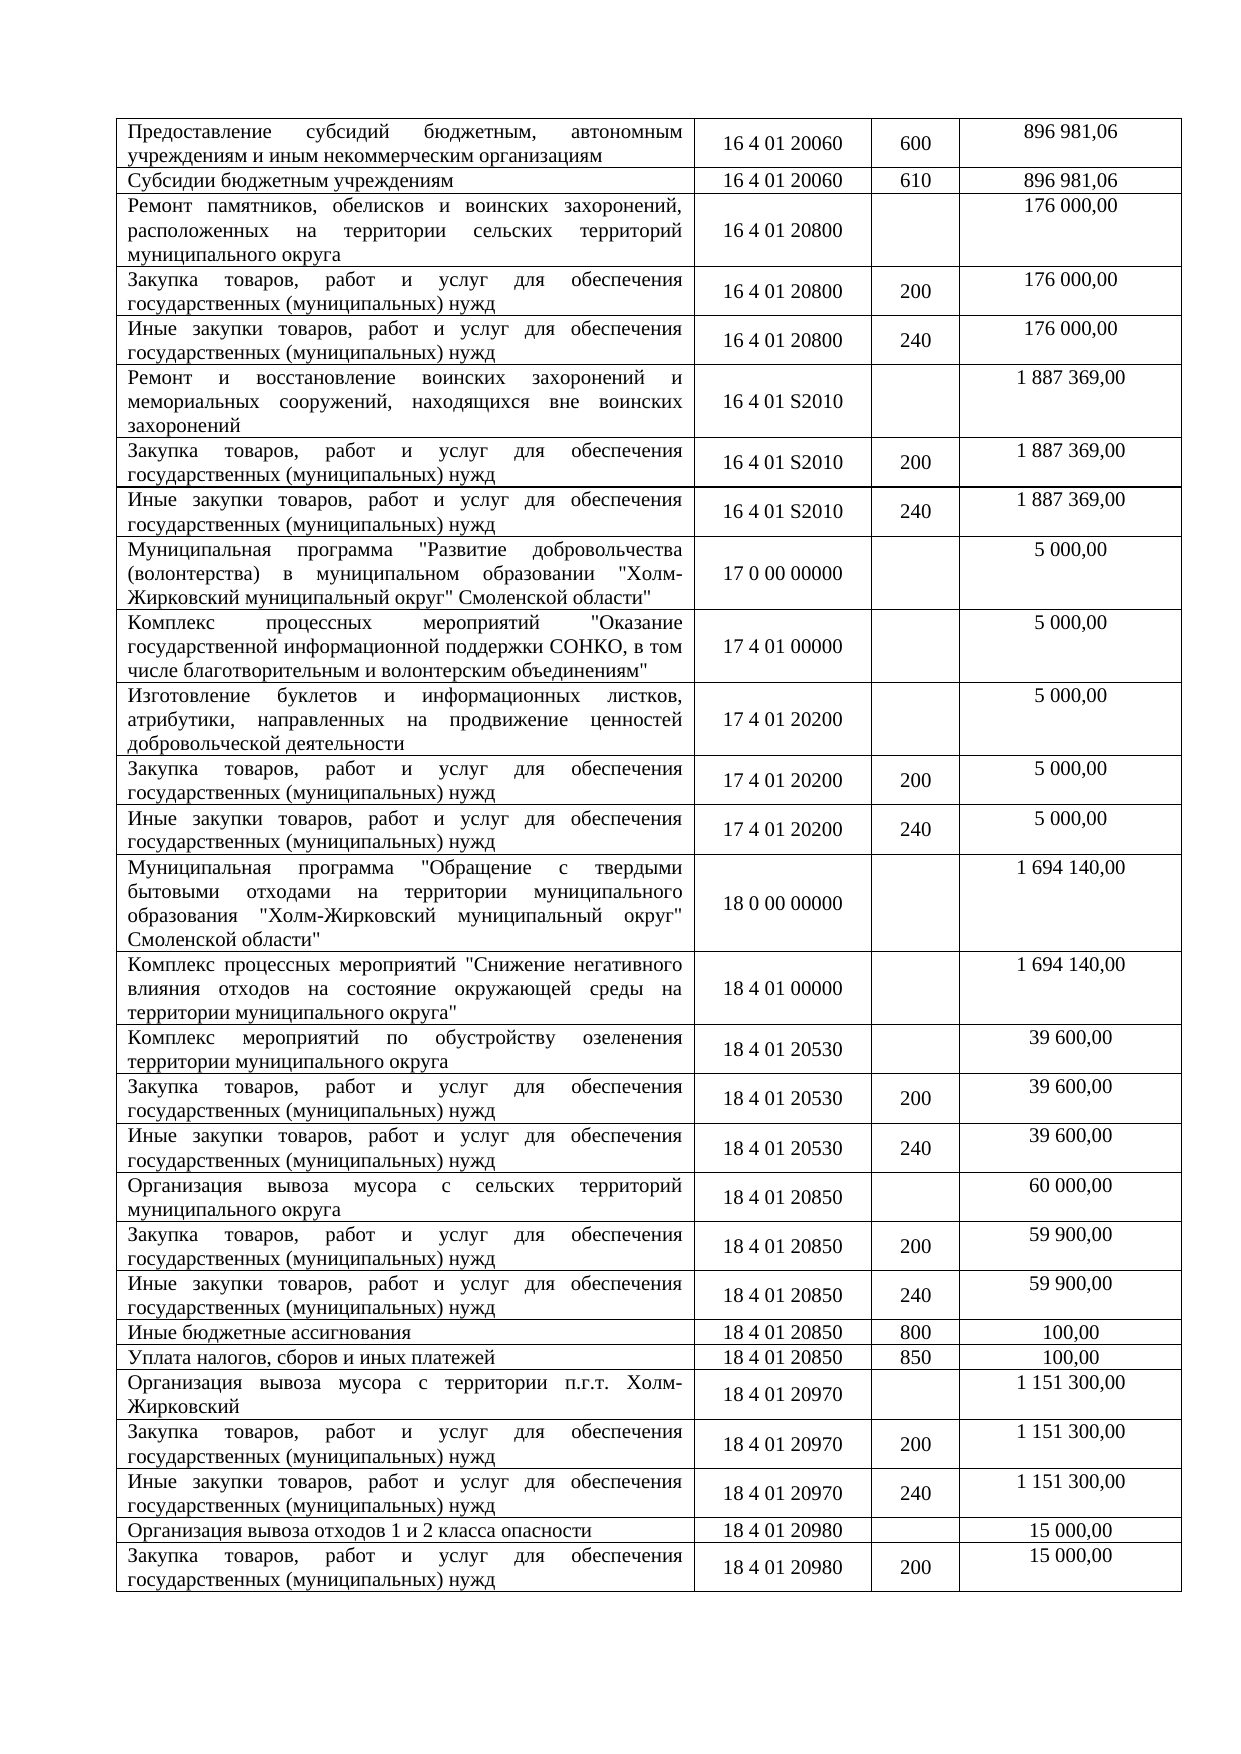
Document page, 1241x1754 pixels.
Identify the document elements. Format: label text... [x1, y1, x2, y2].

table_cell Закупка товаров, работ и услуг для обеспечения государственных (муниципальных) нужд [117, 1222, 694, 1270]
table_cell 240 [872, 805, 959, 853]
table_cell 100,00 [960, 1345, 1181, 1369]
table_cell 16 4 01 S2010 [695, 365, 871, 437]
table_cell 5 000,00 [960, 683, 1181, 755]
table_cell Муниципальная программа "Развитие добровольчества (волонтерства) в муниципальном образовании "Холм-Жирковский муниципальный округ" Смоленской области" [117, 537, 694, 609]
table_cell 1 694 140,00 [960, 952, 1181, 1024]
table_cell 18 4 01 20980 [695, 1543, 871, 1591]
table_cell Закупка товаров, работ и услуг для обеспечения государственных (муниципальных) нужд [117, 1543, 694, 1591]
table_cell 600 [872, 119, 959, 167]
table_cell 16 4 01 20800 [695, 316, 871, 364]
table_cell 176 000,00 [960, 267, 1181, 315]
table_cell 16 4 01 20800 [695, 194, 871, 266]
table_cell Иные бюджетные ассигнования [117, 1320, 694, 1344]
table_cell Организация вывоза мусора с сельских территорий муниципального округа [117, 1173, 694, 1221]
table_cell 17 0 00 00000 [695, 537, 871, 609]
table_cell 18 4 01 20980 [695, 1518, 871, 1542]
table_cell Иные закупки товаров, работ и услуг для обеспечения государственных (муниципальных) нужд [117, 805, 694, 853]
table_cell [872, 952, 959, 1024]
table_cell 18 4 01 20970 [695, 1420, 871, 1468]
table_cell Иные закупки товаров, работ и услуг для обеспечения государственных (муниципальных) нужд [117, 488, 694, 536]
table_cell [872, 1025, 959, 1073]
table_cell 176 000,00 [960, 194, 1181, 266]
table_cell [872, 1173, 959, 1221]
table_cell 200 [872, 267, 959, 315]
table_cell Закупка товаров, работ и услуг для обеспечения государственных (муниципальных) нужд [117, 438, 694, 486]
table_cell 18 4 01 20530 [695, 1124, 871, 1172]
table_cell 18 4 01 20850 [695, 1345, 871, 1369]
table_cell Иные закупки товаров, работ и услуг для обеспечения государственных (муниципальных) нужд [117, 316, 694, 364]
table_cell Ремонт памятников, обелисков и воинских захоронений, расположенных на территории сельских территорий муниципального округа [117, 194, 694, 266]
table_cell 16 4 01 S2010 [695, 438, 871, 486]
table_cell Ремонт и восстановление воинских захоронений и мемориальных сооружений, находящихся вне воинских захоронений [117, 365, 694, 437]
table_cell Изготовление буклетов и информационных листков, атрибутики, направленных на продвижение ценностей добровольческой деятельности [117, 683, 694, 755]
table_cell 18 4 01 20850 [695, 1271, 871, 1319]
table_cell 240 [872, 316, 959, 364]
table_cell 17 4 01 00000 [695, 610, 871, 682]
table_cell 1 151 300,00 [960, 1469, 1181, 1517]
table_cell [872, 610, 959, 682]
table_cell 240 [872, 1124, 959, 1172]
table_cell 18 4 01 20850 [695, 1222, 871, 1270]
table_cell [872, 194, 959, 266]
table_cell 5 000,00 [960, 756, 1181, 804]
table_cell 200 [872, 1222, 959, 1270]
table_cell 1 694 140,00 [960, 855, 1181, 951]
table_cell 18 4 01 20850 [695, 1320, 871, 1344]
table_cell Иные закупки товаров, работ и услуг для обеспечения государственных (муниципальных) нужд [117, 1124, 694, 1172]
table_cell Закупка товаров, работ и услуг для обеспечения государственных (муниципальных) нужд [117, 1074, 694, 1122]
table_cell 39 600,00 [960, 1074, 1181, 1122]
table_cell 1 887 369,00 [960, 365, 1181, 437]
table_cell 15 000,00 [960, 1518, 1181, 1542]
table_cell 18 4 01 20850 [695, 1173, 871, 1221]
table_cell 39 600,00 [960, 1025, 1181, 1073]
table_cell 610 [872, 168, 959, 192]
table_cell 5 000,00 [960, 805, 1181, 853]
table_cell 240 [872, 1271, 959, 1319]
table_cell Иные закупки товаров, работ и услуг для обеспечения государственных (муниципальных) нужд [117, 1271, 694, 1319]
table_cell Организация вывоза отходов 1 и 2 класса опасности [117, 1518, 694, 1542]
table_cell 17 4 01 20200 [695, 756, 871, 804]
table_cell Предоставление субсидий бюджетным, автономным учреждениям и иным некоммерческим организациям [117, 119, 694, 167]
table_cell 18 4 01 00000 [695, 952, 871, 1024]
table_cell 200 [872, 438, 959, 486]
table_cell 18 0 00 00000 [695, 855, 871, 951]
table_cell 18 4 01 20530 [695, 1025, 871, 1073]
table_cell [872, 1370, 959, 1418]
table_cell 1 887 369,00 [960, 438, 1181, 486]
table_cell 18 4 01 20970 [695, 1370, 871, 1418]
table_cell 59 900,00 [960, 1271, 1181, 1319]
table_cell [872, 855, 959, 951]
table_cell Иные закупки товаров, работ и услуг для обеспечения государственных (муниципальных) нужд [117, 1469, 694, 1517]
table_cell 17 4 01 20200 [695, 805, 871, 853]
table_cell 240 [872, 1469, 959, 1517]
table_cell 200 [872, 1074, 959, 1122]
table_cell 800 [872, 1320, 959, 1344]
table_cell 18 4 01 20970 [695, 1469, 871, 1517]
table_cell [872, 683, 959, 755]
table_cell 176 000,00 [960, 316, 1181, 364]
table_cell 16 4 01 20800 [695, 267, 871, 315]
table_cell 200 [872, 1420, 959, 1468]
table_cell 17 4 01 20200 [695, 683, 871, 755]
table_cell Субсидии бюджетным учреждениям [117, 168, 694, 192]
table_cell [872, 365, 959, 437]
table_cell Уплата налогов, сборов и иных платежей [117, 1345, 694, 1369]
table_cell 16 4 01 20060 [695, 119, 871, 167]
table_cell 896 981,06 [960, 168, 1181, 192]
table_cell 5 000,00 [960, 610, 1181, 682]
table_cell 18 4 01 20530 [695, 1074, 871, 1122]
table_cell 240 [872, 488, 959, 536]
table_cell 5 000,00 [960, 537, 1181, 609]
table_cell 39 600,00 [960, 1124, 1181, 1172]
table_cell 200 [872, 756, 959, 804]
table_cell Закупка товаров, работ и услуг для обеспечения государственных (муниципальных) нужд [117, 267, 694, 315]
table_cell Муниципальная программа "Обращение с твердыми бытовыми отходами на территории муниципального образования "Холм-Жирковский муниципальный округ" Смоленской области" [117, 855, 694, 951]
table_cell [872, 537, 959, 609]
table_cell 15 000,00 [960, 1543, 1181, 1591]
table_cell Организация вывоза мусора с территории п.г.т. Холм-Жирковский [117, 1370, 694, 1418]
table_cell 1 151 300,00 [960, 1420, 1181, 1468]
table_cell 100,00 [960, 1320, 1181, 1344]
table_cell 60 000,00 [960, 1173, 1181, 1221]
table_cell 1 887 369,00 [960, 488, 1181, 536]
table_cell 1 151 300,00 [960, 1370, 1181, 1418]
table_cell Закупка товаров, работ и услуг для обеспечения государственных (муниципальных) нужд [117, 1420, 694, 1468]
table_cell 16 4 01 20060 [695, 168, 871, 192]
table_cell [872, 1518, 959, 1542]
table_cell 16 4 01 S2010 [695, 488, 871, 536]
table_cell 59 900,00 [960, 1222, 1181, 1270]
table_cell Комплекс процессных мероприятий "Снижение негативного влияния отходов на состояние окружающей среды на территории муниципального округа" [117, 952, 694, 1024]
table_cell Комплекс мероприятий по обустройству озеленения территории муниципального округа [117, 1025, 694, 1073]
table_cell 850 [872, 1345, 959, 1369]
table_cell 896 981,06 [960, 119, 1181, 167]
table_cell 200 [872, 1543, 959, 1591]
table_cell Комплекс процессных мероприятий "Оказание государственной информационной поддержки СОНКО, в том числе благотворительным и волонтерским объединениям" [117, 610, 694, 682]
table_cell Закупка товаров, работ и услуг для обеспечения государственных (муниципальных) нужд [117, 756, 694, 804]
